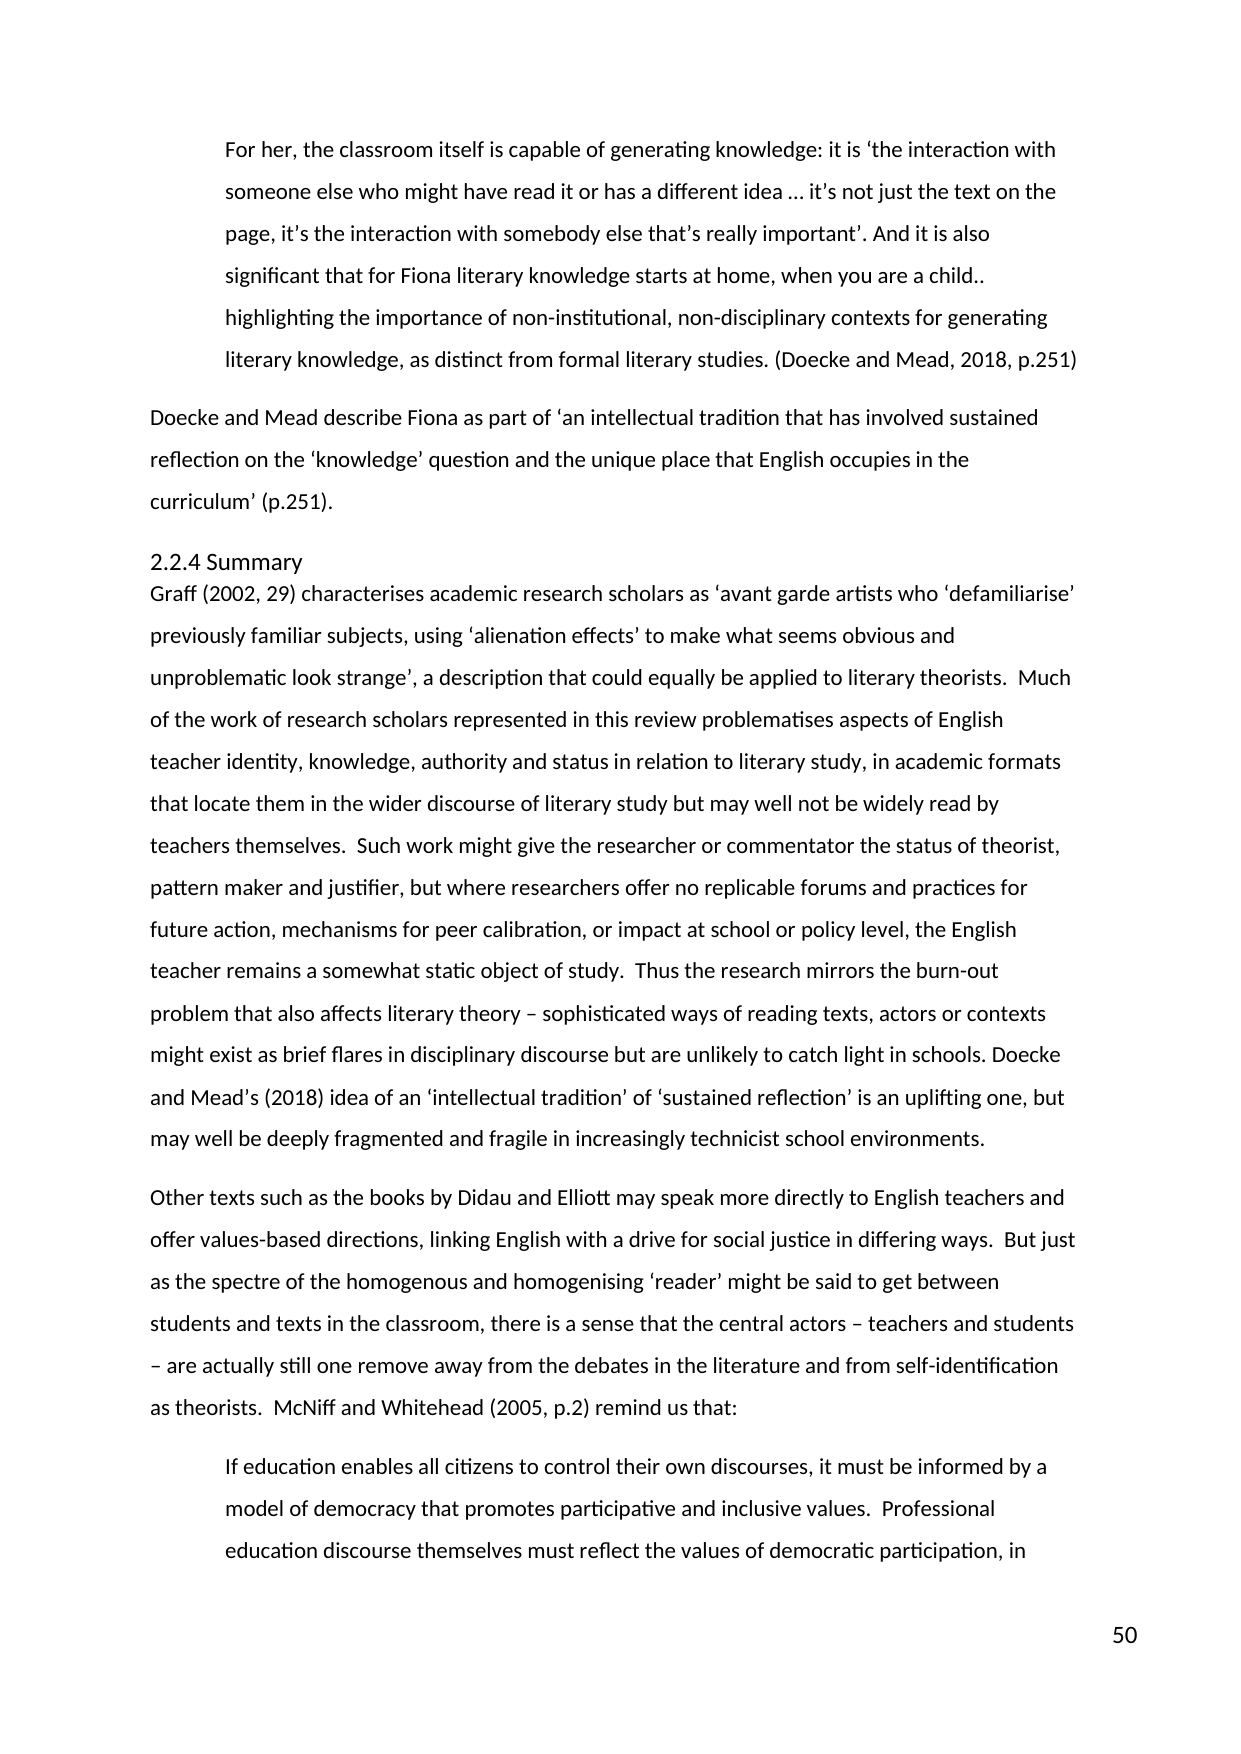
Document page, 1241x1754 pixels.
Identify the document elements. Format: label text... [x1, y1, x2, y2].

text For her, the classroom itself is capable of generating knowledge: it is ‘the interaction with someone else who might have read it or has a different idea … it’s not just the text on the page, it’s the interaction with somebody else that’s really important’. And it is also significant that for Fiona literary knowledge starts at home, when you are a child.. highlighting the importance of non-institutional, non-disciplinary contexts for generating literary knowledge, as distinct from formal literary studies. (Doecke and Mead, 2018, p.251) [225, 135, 1080, 373]
text Graff (2002, 29) characterises academic research scholars as ‘avant garde artists who ‘defamiliarise’ previously familiar subjects, using ‘alienation effects’ to make what seems obvious and unproblematic look strange’, a description that could equally be applied to literary theorists. Much of the work of research scholars represented in this review problematises aspects of English teacher identity, knowledge, authority and status in relation to literary study, in academic formats that locate them in the wider discourse of literary study but may well not be widely read by teachers themselves. Such work might give the researcher or commentator the status of theorist, pattern maker and justifier, but where researchers offer no replicable forums and practices for future action, mechanisms for peer calibration, or impact at school or policy level, the English teacher remains a somewhat static object of study. Thus the research mirrors the burn-out problem that also affects literary theory – sophisticated ways of reading texts, actors or contexts might exist as brief flares in disciplinary discourse but are unlikely to catch light in schools. Doecke and Mead’s (2018) idea of an ‘intellectual tradition’ of ‘sustained reflection’ is an uplifting one, but may well be deeply fragmented and fragile in increasingly technicist school environments. [150, 579, 1080, 1153]
subtitle 2.2.4 Summary [150, 546, 1137, 576]
text Doecke and Mead describe Fiona as part of ‘an intellectual tradition that has involved sustained reflection on the ‘knowledge’ question and the unique place that English occupies in the curriculum’ (p.251). [150, 403, 1080, 515]
text Other texts such as the books by Didau and Elliott may speak more directly to English teachers and offer values-based directions, linking English with a drive for social justice in differing ways. But just as the spectre of the homogenous and homogenising ‘reader’ might be said to get between students and texts in the classroom, there is a sense that the central actors – teachers and students – are actually still one remove away from the debates in the literature and from self-identification as theorists. McNiff and Whitehead (2005, p.2) remind us that: [150, 1183, 1080, 1421]
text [225, 1452, 1080, 1564]
